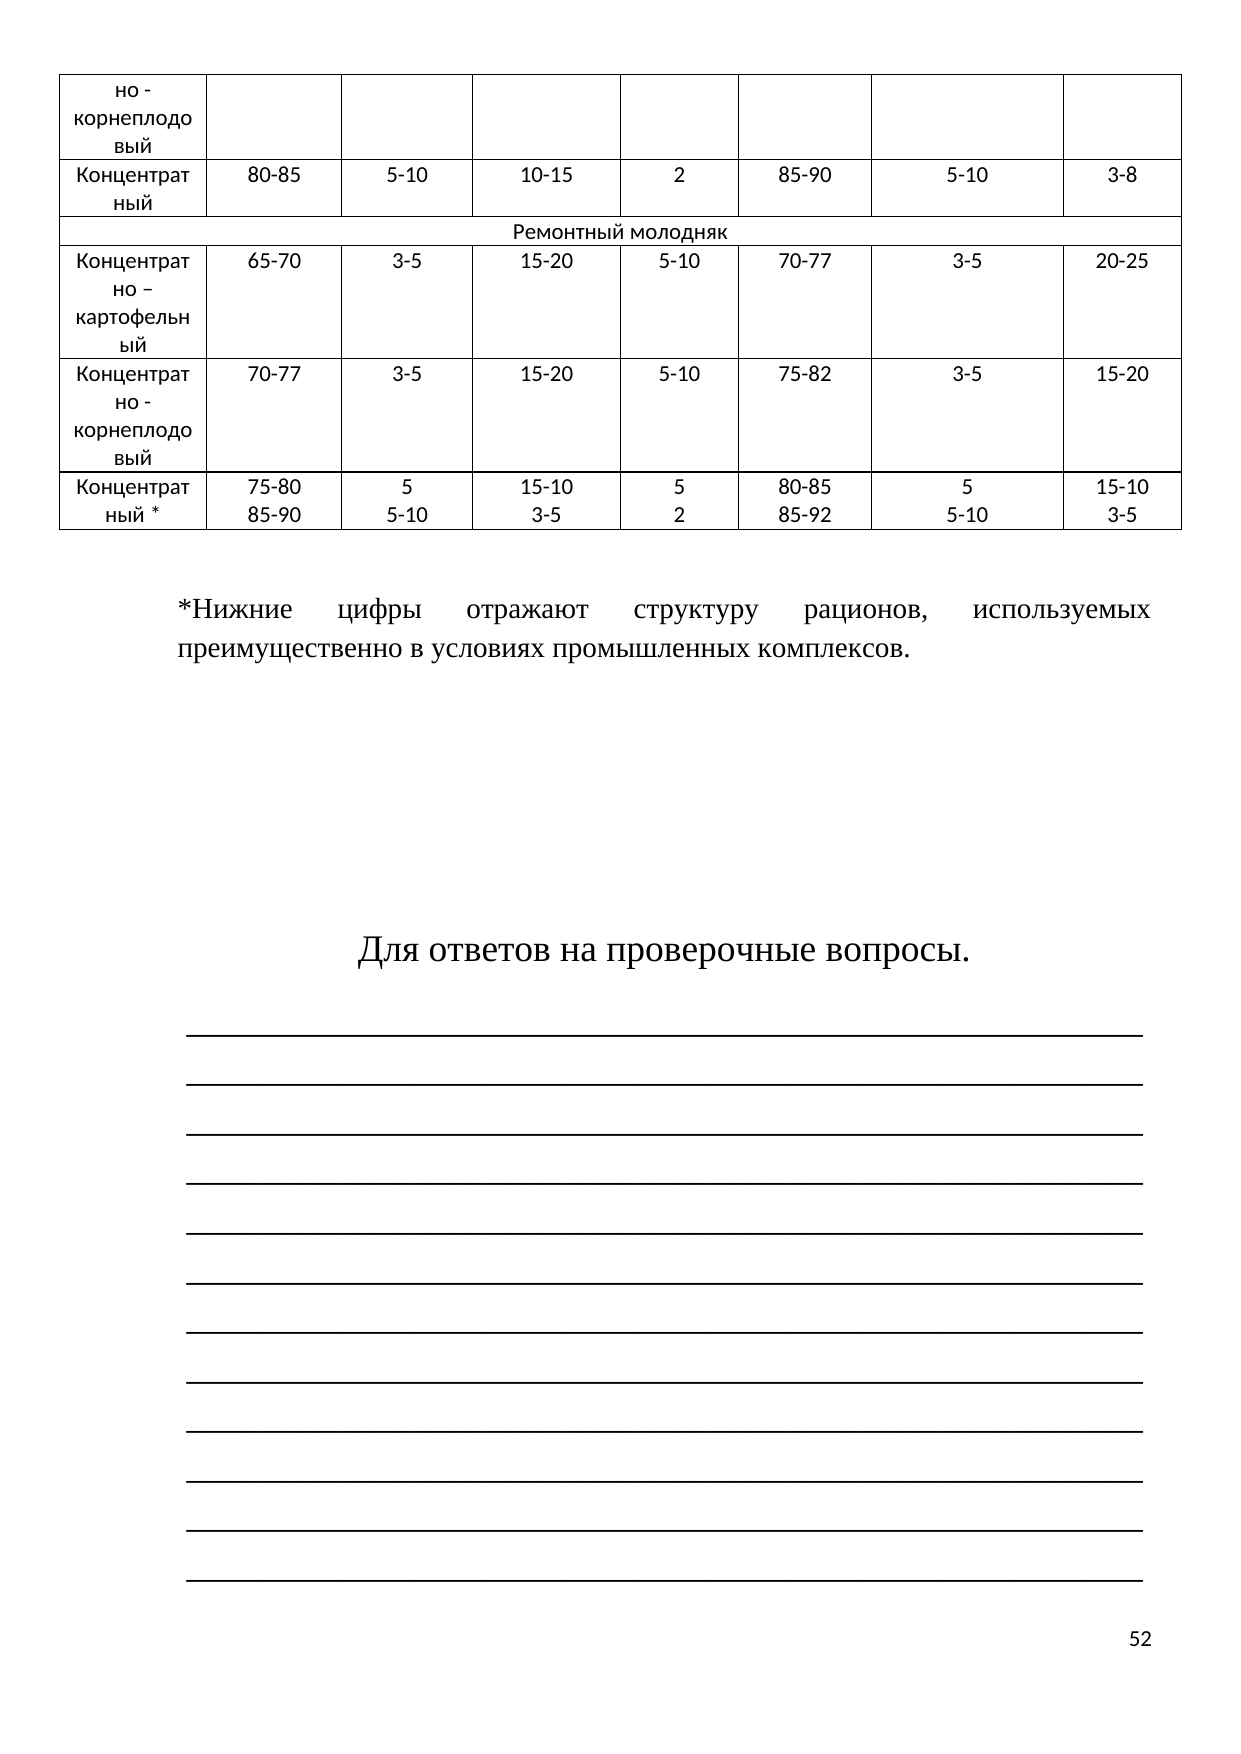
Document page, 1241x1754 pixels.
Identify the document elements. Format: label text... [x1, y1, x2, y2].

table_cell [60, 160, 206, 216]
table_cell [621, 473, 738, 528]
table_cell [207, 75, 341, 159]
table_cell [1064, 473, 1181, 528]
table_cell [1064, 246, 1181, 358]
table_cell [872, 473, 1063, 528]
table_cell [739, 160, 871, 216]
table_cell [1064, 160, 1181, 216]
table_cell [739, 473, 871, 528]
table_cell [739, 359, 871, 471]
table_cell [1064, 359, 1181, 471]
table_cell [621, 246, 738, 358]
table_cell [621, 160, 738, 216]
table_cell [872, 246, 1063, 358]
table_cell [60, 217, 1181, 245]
text Для ответов на проверочные вопросы. [177, 927, 1152, 970]
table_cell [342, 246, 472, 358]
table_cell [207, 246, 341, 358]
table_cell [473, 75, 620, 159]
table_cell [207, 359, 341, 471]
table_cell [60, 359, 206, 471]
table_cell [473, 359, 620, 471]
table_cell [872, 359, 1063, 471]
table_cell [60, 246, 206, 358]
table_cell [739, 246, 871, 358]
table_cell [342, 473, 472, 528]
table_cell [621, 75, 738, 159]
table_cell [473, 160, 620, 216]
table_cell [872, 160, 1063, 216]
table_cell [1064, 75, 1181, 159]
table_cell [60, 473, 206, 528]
text *Нижние цифры отражают структуру рационов, используемых преимущественно в условиях промышленных комплексов. [177, 591, 1152, 663]
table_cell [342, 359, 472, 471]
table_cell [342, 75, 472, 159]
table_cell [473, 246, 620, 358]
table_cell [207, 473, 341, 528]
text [177, 997, 1152, 1586]
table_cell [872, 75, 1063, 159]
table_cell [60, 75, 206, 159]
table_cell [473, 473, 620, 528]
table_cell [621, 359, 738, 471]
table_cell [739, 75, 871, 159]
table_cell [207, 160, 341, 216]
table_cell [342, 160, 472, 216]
